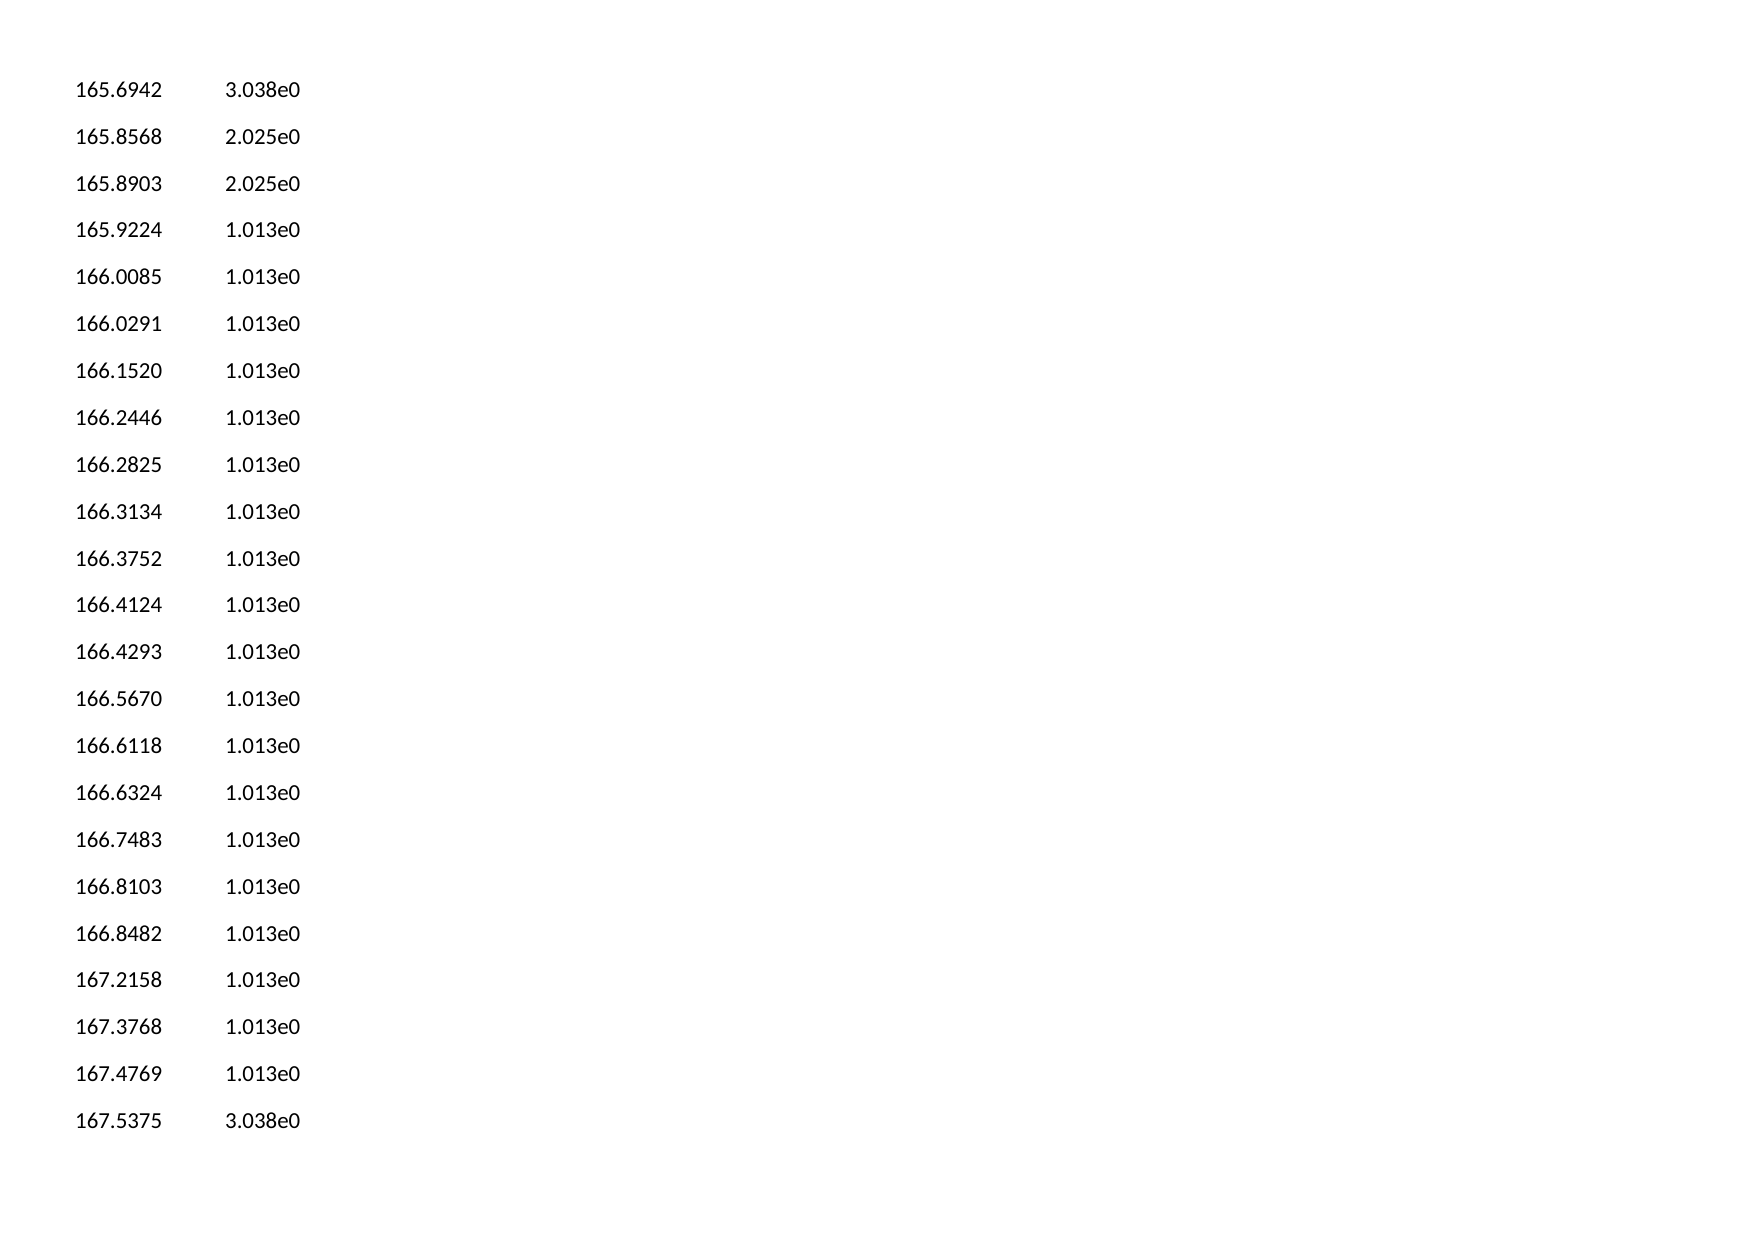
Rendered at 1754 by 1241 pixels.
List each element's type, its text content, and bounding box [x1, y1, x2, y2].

text 166.5670 1.013e0 [75, 684, 1679, 712]
text 166.6118 1.013e0 [75, 731, 1679, 759]
text 166.3134 1.013e0 [75, 497, 1679, 525]
text 166.0085 1.013e0 [75, 262, 1679, 291]
text 166.0291 1.013e0 [75, 309, 1679, 337]
text 165.9224 1.013e0 [75, 216, 1679, 244]
text 166.7483 1.013e0 [75, 825, 1679, 853]
text 167.2158 1.013e0 [75, 966, 1679, 994]
text 167.5375 3.038e0 [75, 1106, 1679, 1134]
text 167.3768 1.013e0 [75, 1012, 1679, 1041]
text 166.1520 1.013e0 [75, 356, 1679, 384]
text 166.2446 1.013e0 [75, 403, 1679, 431]
text 166.4293 1.013e0 [75, 637, 1679, 666]
text 166.4124 1.013e0 [75, 591, 1679, 619]
text 165.8568 2.025e0 [75, 122, 1679, 150]
text 166.8482 1.013e0 [75, 919, 1679, 947]
text 167.4769 1.013e0 [75, 1059, 1679, 1087]
text 166.2825 1.013e0 [75, 450, 1679, 478]
text 165.6942 3.038e0 [75, 75, 1679, 103]
text 166.6324 1.013e0 [75, 778, 1679, 806]
text 165.8903 2.025e0 [75, 169, 1679, 197]
text 166.8103 1.013e0 [75, 872, 1679, 900]
text 166.3752 1.013e0 [75, 544, 1679, 572]
